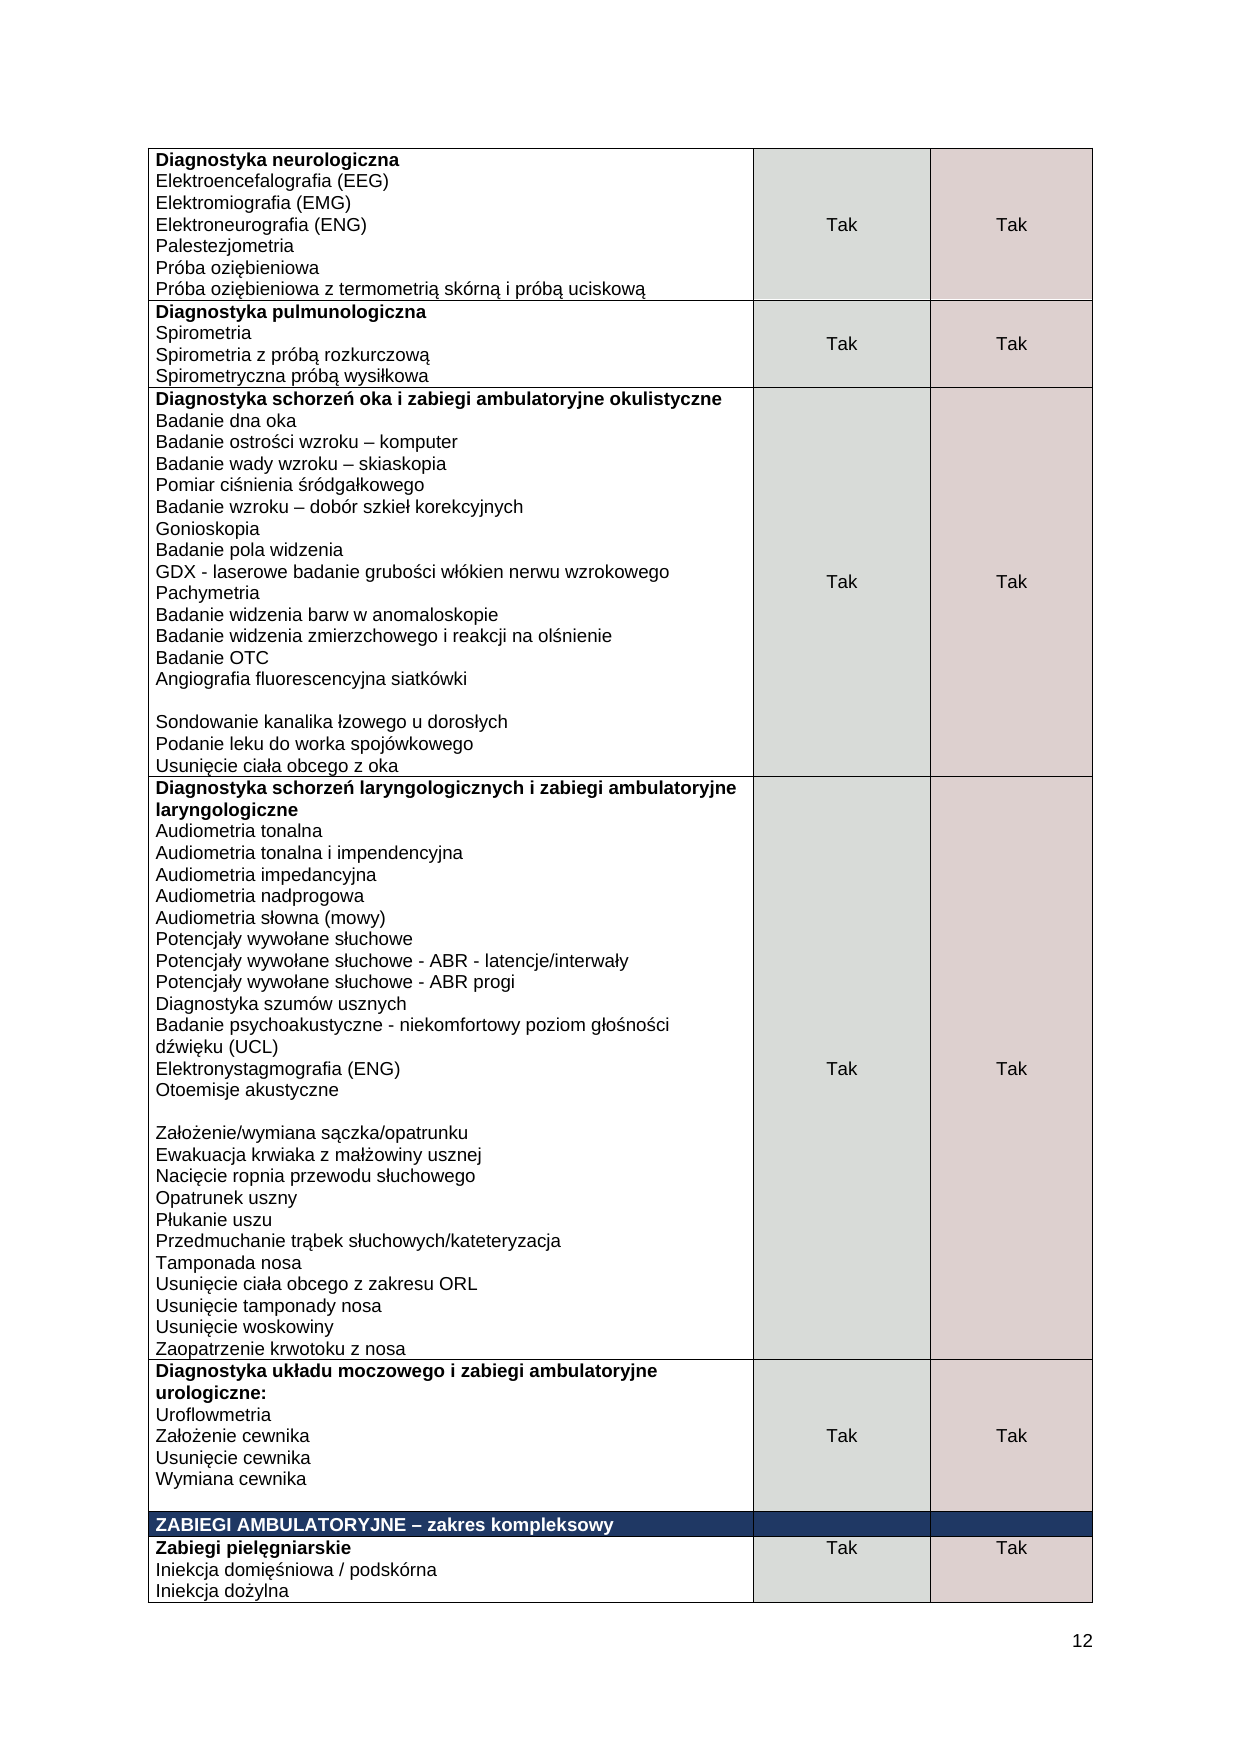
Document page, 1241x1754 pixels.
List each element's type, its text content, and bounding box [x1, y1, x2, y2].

table_cell Tak [931, 149, 1092, 299]
table_cell [754, 1512, 930, 1536]
table_cell Tak [754, 777, 930, 1359]
table_cell Tak [931, 777, 1092, 1359]
table_cell ZABIEGI AMBULATORYJNE – zakres kompleksowy [149, 1512, 753, 1536]
table_cell Tak [931, 1537, 1092, 1602]
table_cell Tak [931, 301, 1092, 387]
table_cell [149, 1537, 753, 1602]
table_cell Tak [754, 1537, 930, 1602]
table_cell Diagnostyka układu moczowego i zabiegi ambulatoryjne urologiczne: Uroflowmetria Założenie cewnika Usunięcie cewnika Wymiana cewnika [149, 1360, 753, 1511]
table_cell Diagnostyka pulmunologiczna Spirometria Spirometria z próbą rozkurczową Spirometryczna próbą wysiłkowa [149, 301, 753, 387]
table_cell Tak [754, 149, 930, 299]
table_cell Tak [754, 301, 930, 387]
table_cell Tak [754, 388, 930, 776]
table_cell [931, 1512, 1092, 1536]
table_cell Diagnostyka neurologiczna Elektroencefalografia (EEG) Elektromiografia (EMG) Elektroneurografia (ENG) Palestezjometria Próba oziębieniowa Próba oziębieniowa z termometrią skórną i próbą uciskową [149, 149, 753, 299]
table_cell Tak [754, 1360, 930, 1511]
table_cell Diagnostyka schorzeń laryngologicznych i zabiegi ambulatoryjne laryngologiczne Audiometria tonalna Audiometria tonalna i impendencyjna Audiometria impedancyjna Audiometria nadprogowa Audiometria słowna (mowy) Potencjały wywołane słuchowe Potencjały wywołane słuchowe - ABR - latencje/interwały Potencjały wywołane słuchowe - ABR progi Diagnostyka szumów usznych Badanie psychoakustyczne - niekomfortowy poziom głośności dźwięku (UCL) Elektronystagmografia (ENG) Otoemisje akustyczne Założenie/wymiana sączka/opatrunku Ewakuacja krwiaka z małżowiny usznej Nacięcie ropnia przewodu słuchowego Opatrunek uszny Płukanie uszu Przedmuchanie trąbek słuchowych/kateteryzacja Tamponada nosa Usunięcie ciała obcego z zakresu ORL Usunięcie tamponady nosa Usunięcie woskowiny Zaopatrzenie krwotoku z nosa [149, 777, 753, 1359]
table_cell Diagnostyka schorzeń oka i zabiegi ambulatoryjne okulistyczne Badanie dna oka Badanie ostrości wzroku – komputer Badanie wady wzroku – skiaskopia Pomiar ciśnienia śródgałkowego Badanie wzroku – dobór szkieł korekcyjnych Gonioskopia Badanie pola widzenia GDX - laserowe badanie grubości włókien nerwu wzrokowego Pachymetria Badanie widzenia barw w anomaloskopie Badanie widzenia zmierzchowego i reakcji na olśnienie Badanie OTC Angiografia fluorescencyjna siatkówki Sondowanie kanalika łzowego u dorosłych Podanie leku do worka spojówkowego Usunięcie ciała obcego z oka [149, 388, 753, 776]
table_cell Tak [931, 388, 1092, 776]
table_cell Tak [931, 1360, 1092, 1511]
